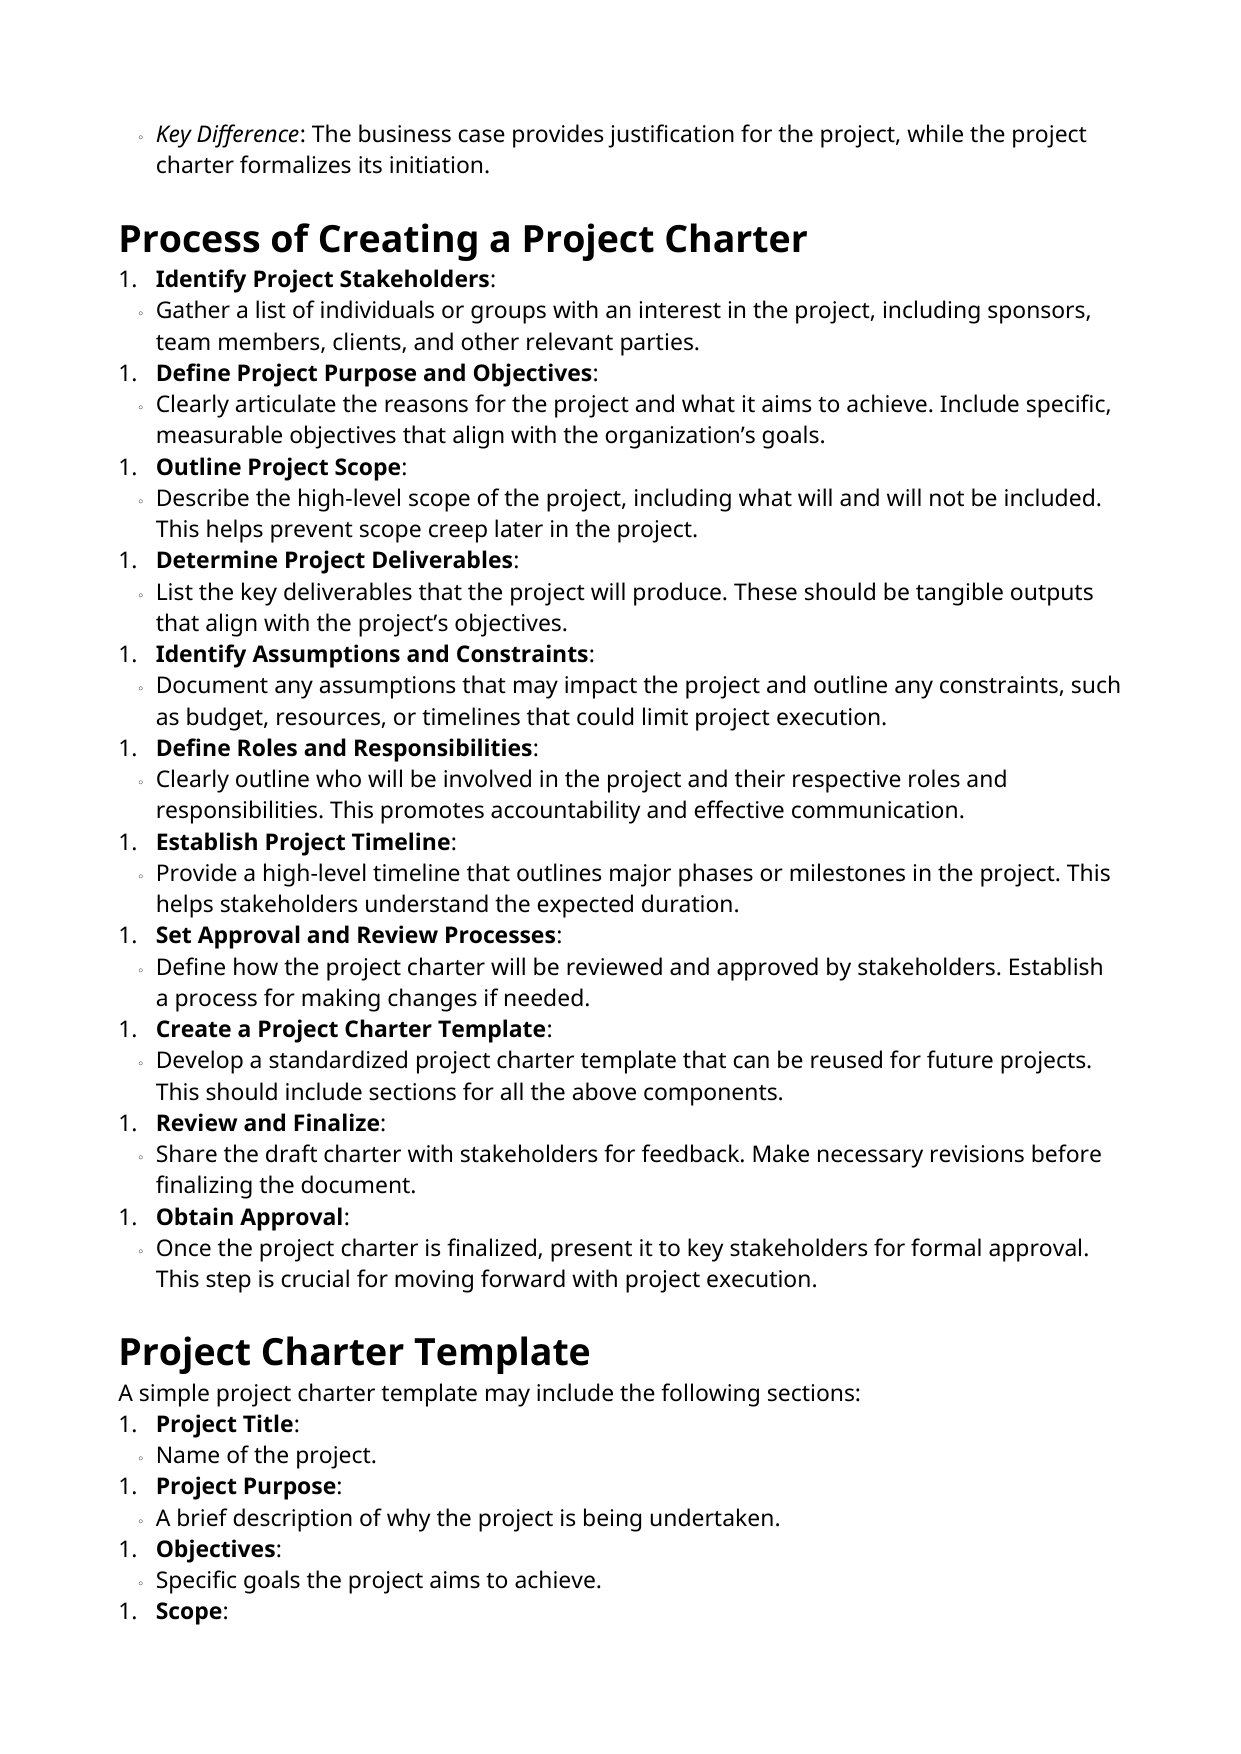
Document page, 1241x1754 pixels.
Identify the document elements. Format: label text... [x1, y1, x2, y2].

subtitle Process of Creating a Project Charter [118, 212, 1122, 263]
list Once the project charter is finalized, present it to key stakeholders for formal approval. This step is crucial for moving forward with project execution. [137, 1232, 1122, 1294]
list Create a Project Charter Template: [118, 1013, 1122, 1044]
list Review and Finalize: [118, 1107, 1122, 1138]
list Gather a list of individuals or groups with an interest in the project, including sponsors, team members, clients, and other relevant parties. [137, 294, 1122, 357]
list Identify Project Stakeholders: [118, 263, 1122, 294]
list A brief description of why the project is being undertaken. [137, 1501, 1122, 1533]
list Develop a standardized project charter template that can be reused for future projects. This should include sections for all the above components. [137, 1044, 1122, 1107]
list Project Purpose: [118, 1470, 1122, 1501]
text A simple project charter template may include the following sections: [118, 1376, 1122, 1408]
list Provide a high-level timeline that outlines major phases or milestones in the project. This helps stakeholders understand the expected duration. [137, 857, 1122, 919]
list Name of the project. [137, 1439, 1122, 1470]
list Objectives: [118, 1533, 1122, 1564]
list Obtain Approval: [118, 1200, 1122, 1232]
list Document any assumptions that may impact the project and outline any constraints, such as budget, resources, or timelines that could limit project execution. [137, 669, 1122, 732]
list Clearly outline who will be involved in the project and their respective roles and responsibilities. This promotes accountability and effective communication. [137, 763, 1122, 825]
list Determine Project Deliverables: [118, 544, 1122, 575]
list Define how the project charter will be reviewed and approved by stakeholders. Establish a process for making changes if needed. [137, 950, 1122, 1013]
list Outline Project Scope: [118, 450, 1122, 482]
list Share the draft charter with stakeholders for feedback. Make necessary revisions before finalizing the document. [137, 1138, 1122, 1200]
subtitle Project Charter Template [118, 1325, 1122, 1376]
list Identify Assumptions and Constraints: [118, 638, 1122, 669]
list Describe the high-level scope of the project, including what will and will not be included. This helps prevent scope creep later in the project. [137, 482, 1122, 544]
list Project Title: [118, 1408, 1122, 1439]
list List the key deliverables that the project will produce. These should be tangible outputs that align with the project’s objectives. [137, 575, 1122, 638]
list Key Difference: The business case provides justification for the project, while the project charter formalizes its initiation. [137, 118, 1122, 181]
list Establish Project Timeline: [118, 825, 1122, 857]
list Scope: [118, 1595, 1122, 1626]
list Clearly articulate the reasons for the project and what it aims to achieve. Include specific, measurable objectives that align with the organization’s goals. [137, 388, 1122, 450]
list Set Approval and Review Processes: [118, 919, 1122, 950]
list Specific goals the project aims to achieve. [137, 1564, 1122, 1595]
list Define Roles and Responsibilities: [118, 732, 1122, 763]
list Define Project Purpose and Objectives: [118, 357, 1122, 388]
